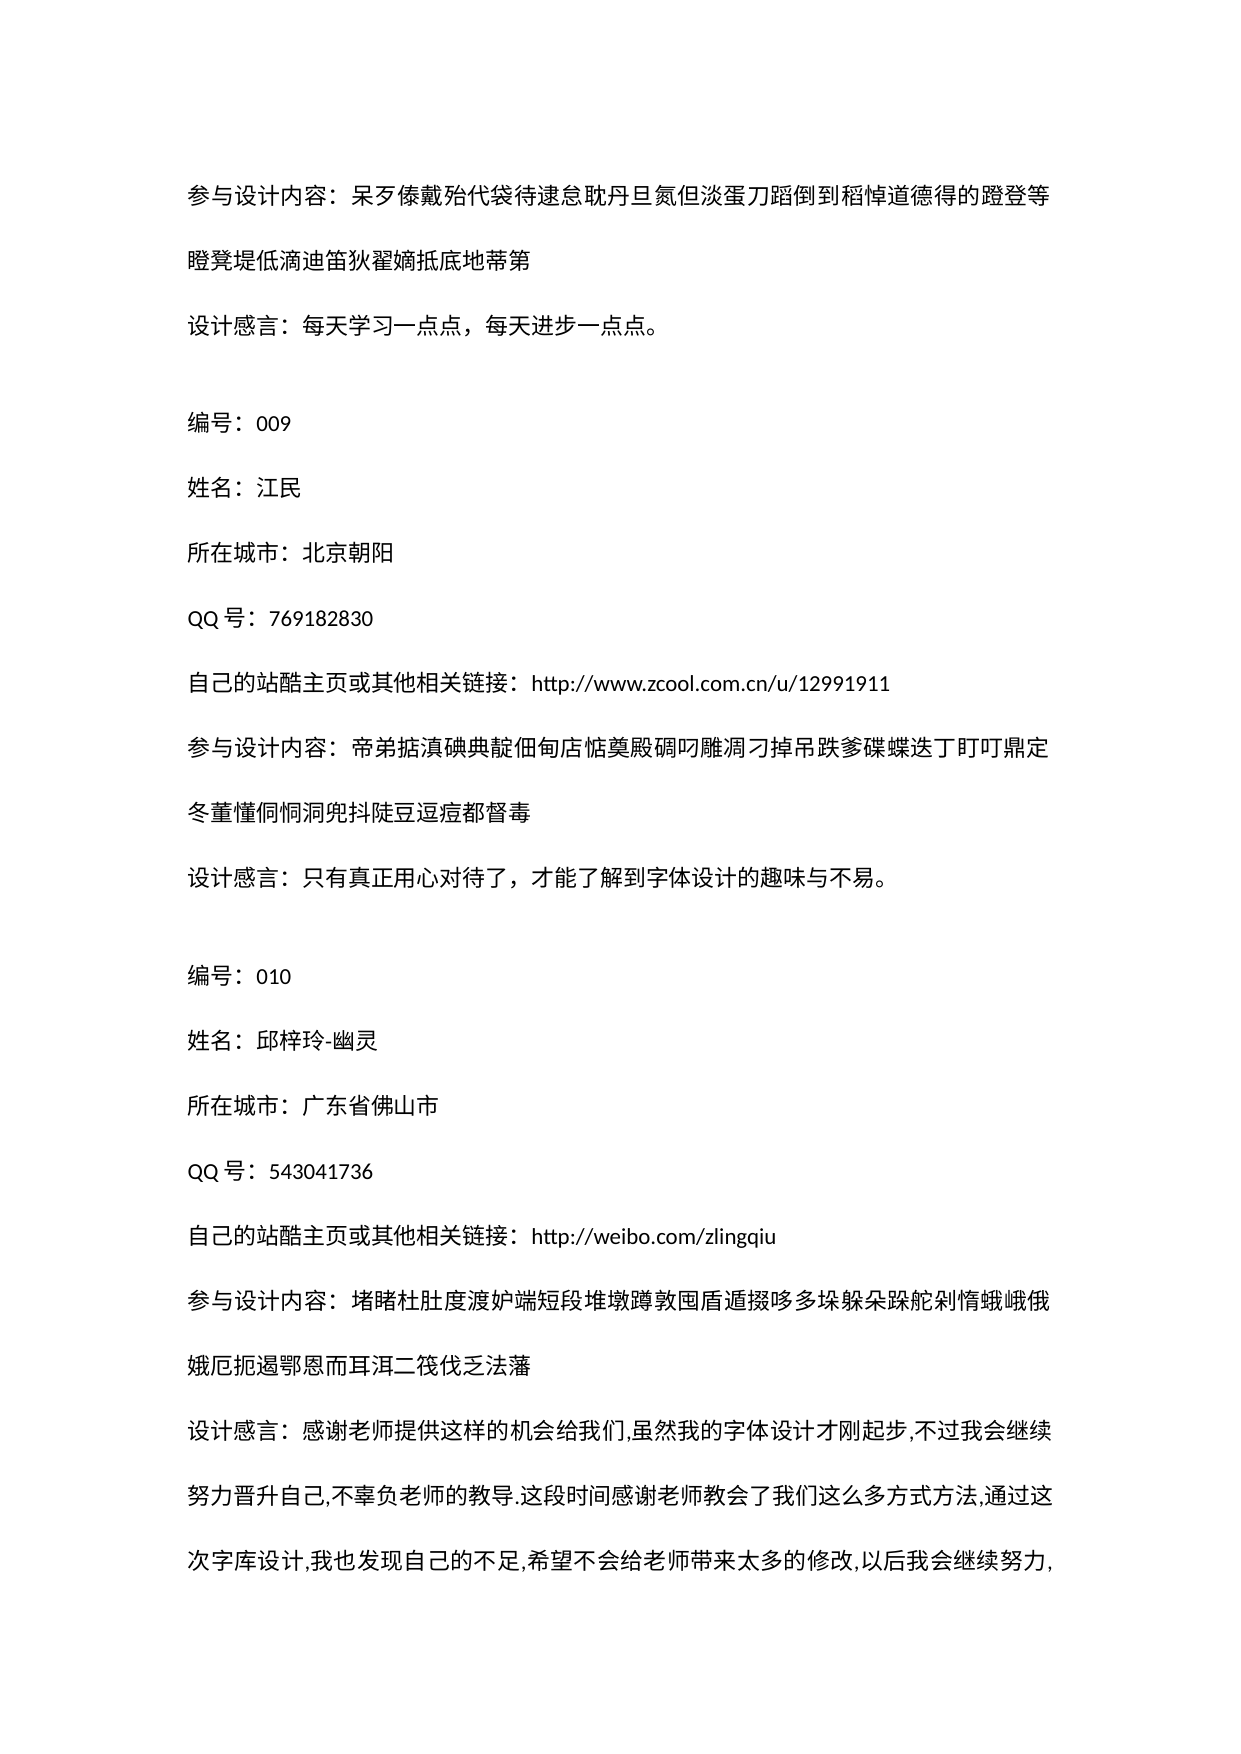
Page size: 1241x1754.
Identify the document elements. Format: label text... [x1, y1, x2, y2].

text 所在城市：北京朝阳 [187, 519, 1053, 584]
text 自己的站酷主页或其他相关链接：http://weibo.com/zlingqiu [187, 1202, 1053, 1267]
text QQ号：769182830 [187, 584, 1053, 649]
text 参与设计内容：堵睹杜肚度渡妒端短段堆墩蹲敦囤盾遁掇哆多垛躲朵跺舵剁惰蛾峨俄娥厄扼遏鄂恩而耳洱二筏伐乏法藩 [187, 1267, 1053, 1397]
text 编号：009 [187, 389, 1053, 454]
text 姓名：江民 [187, 454, 1053, 519]
text 所在城市：广东省佛山市 [187, 1072, 1053, 1137]
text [187, 1397, 1053, 1592]
text 编号：010 [187, 942, 1053, 1007]
text 自己的站酷主页或其他相关链接：http://www.zcool.com.cn/u/12991911 [187, 649, 1053, 714]
text QQ号：543041736 [187, 1137, 1053, 1202]
text 参与设计内容：呆歹傣戴殆代袋待逮怠耽丹旦氮但淡蛋刀蹈倒到稻悼道德得的蹬登等瞪凳堤低滴迪笛狄翟嫡抵底地蒂第 [187, 162, 1053, 292]
text 设计感言：只有真正用心对待了，才能了解到字体设计的趣味与不易。 [187, 844, 1053, 909]
text 参与设计内容：帝弟掂滇碘典靛佃甸店惦奠殿碉叼雕凋刁掉吊跌爹碟蝶迭丁盯叮鼎定冬董懂侗恫洞兜抖陡豆逗痘都督毒 [187, 714, 1053, 844]
text 姓名：邱梓玲-幽灵 [187, 1007, 1053, 1072]
text 设计感言：每天学习一点点，每天进步一点点。 [187, 292, 1053, 357]
